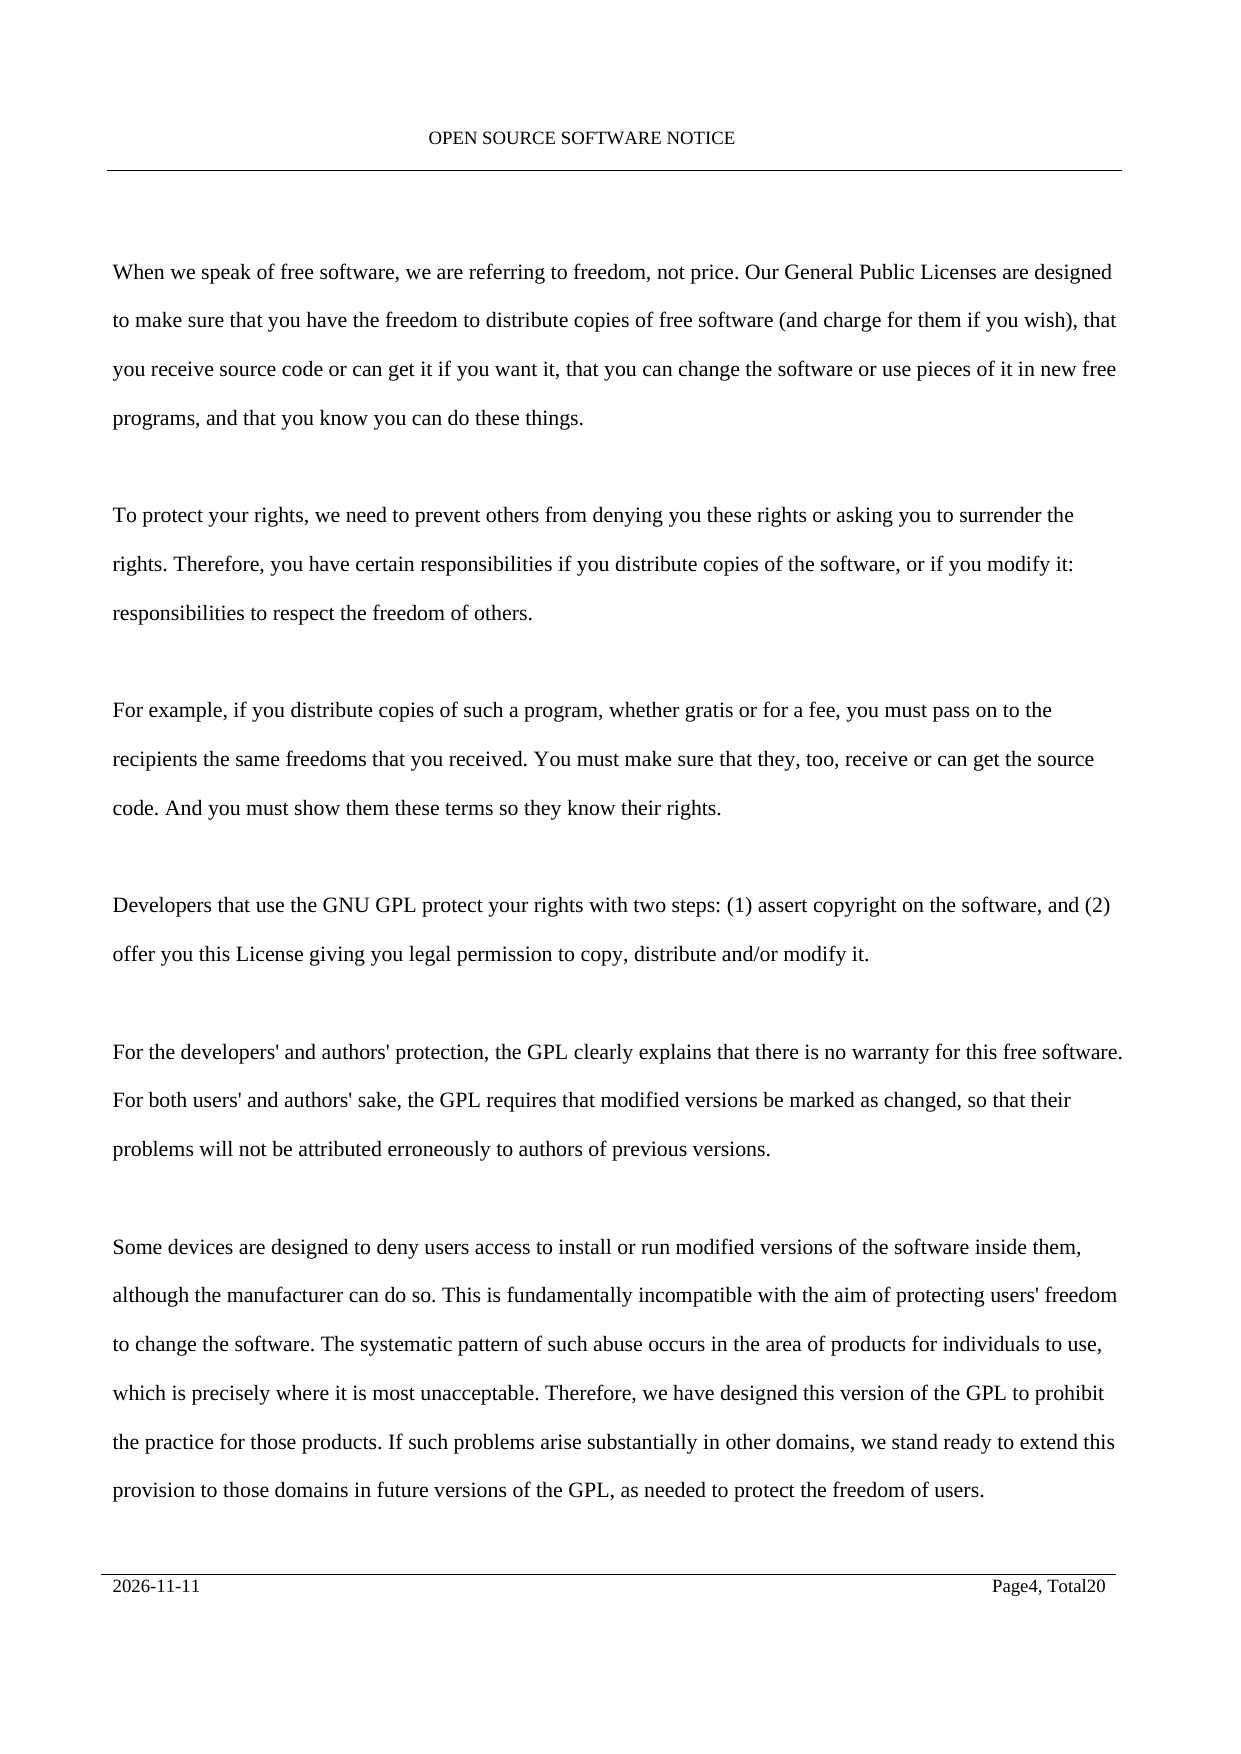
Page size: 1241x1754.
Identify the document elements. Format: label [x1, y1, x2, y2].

text [112, 206, 1128, 1506]
